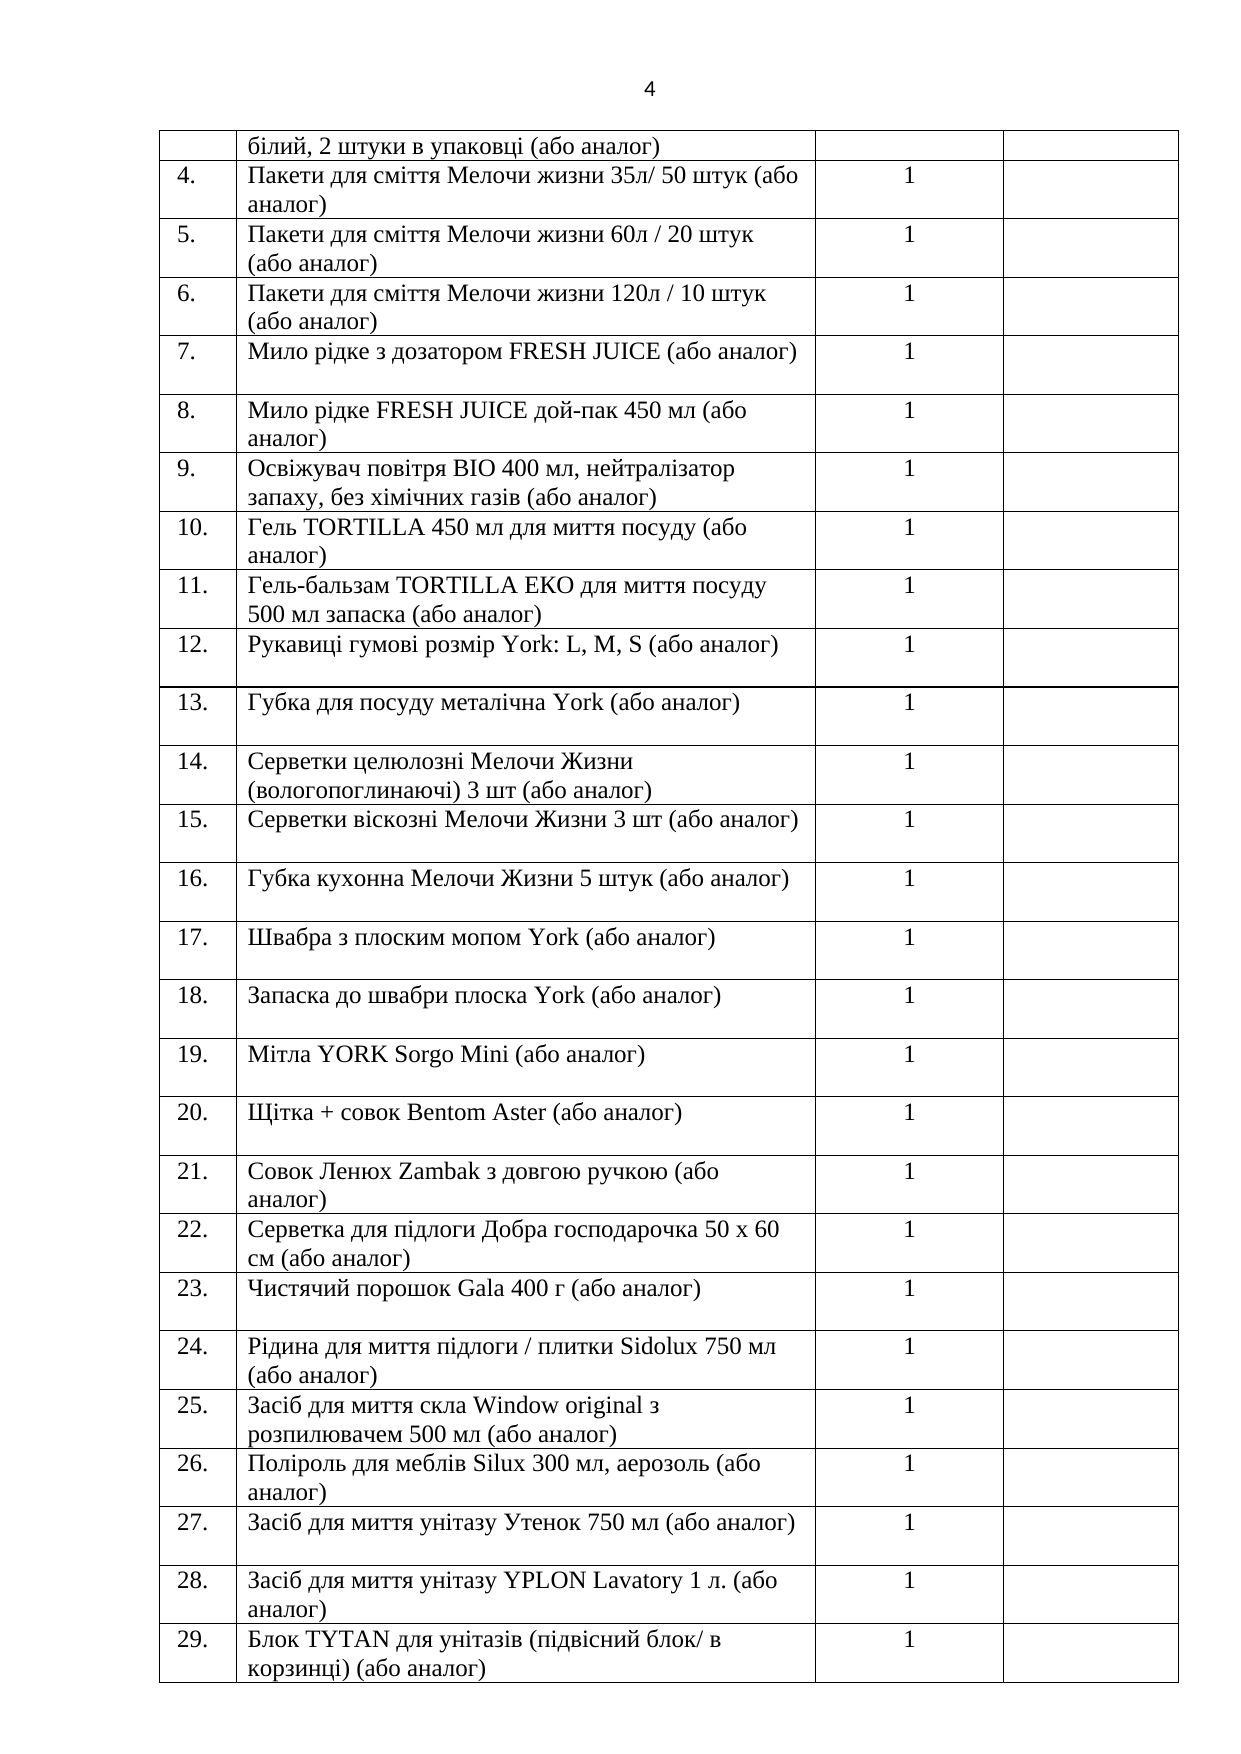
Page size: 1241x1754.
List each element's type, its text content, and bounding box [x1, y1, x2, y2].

table_cell 1 [816, 1214, 1003, 1272]
table_cell Мило рідке з дозатором FRESH JUICE (або аналог) [237, 336, 815, 394]
table_cell [1004, 1624, 1178, 1682]
table_cell [1004, 746, 1178, 803]
table_cell [160, 512, 236, 569]
table_cell [1004, 336, 1178, 394]
table_cell [160, 629, 236, 686]
table_cell [160, 1039, 236, 1096]
table_cell Пакети для сміття Мелочи жизни 60л / 20 штук (або аналог) [237, 219, 815, 277]
table_cell [160, 395, 236, 452]
table_cell [1004, 980, 1178, 1038]
table_cell [160, 1390, 236, 1447]
table_cell 1 [816, 922, 1003, 979]
table_cell [1004, 278, 1178, 335]
table_cell Мило рідке FRESH JUICE дой-пак 450 мл (або аналог) [237, 395, 815, 452]
table_cell [1004, 922, 1178, 979]
table_cell Засіб для миття унітазу Утенок 750 мл (або аналог) [237, 1507, 815, 1564]
table_cell [1004, 1449, 1178, 1506]
table_cell Совок Ленюх Zambak з довгою ручкою (або аналог) [237, 1156, 815, 1213]
table_cell [160, 1214, 236, 1272]
table_cell [1004, 131, 1178, 159]
table_cell [1004, 570, 1178, 628]
table_cell 1 [816, 1507, 1003, 1564]
table_cell [160, 746, 236, 803]
table_cell [160, 1156, 236, 1213]
table_cell Поліроль для меблів Silux 300 мл, аерозоль (або аналог) [237, 1449, 815, 1506]
table_cell 1 [816, 629, 1003, 686]
table_cell 1 [816, 395, 1003, 452]
table_cell [160, 1097, 236, 1155]
table_cell Засіб для миття скла Window original з розпилювачем 500 мл (або аналог) [237, 1390, 815, 1447]
table_cell Засіб для миття унітазу YPLON Lavatory 1 л. (або аналог) [237, 1566, 815, 1623]
table_cell 1 [816, 1156, 1003, 1213]
table_cell Швабра з плоским мопом York (або аналог) [237, 922, 815, 979]
table_cell [1004, 1039, 1178, 1096]
table_cell 1 [816, 512, 1003, 569]
table_cell 1 [816, 131, 1003, 159]
table_cell [160, 922, 236, 979]
table_cell 1 [816, 863, 1003, 921]
table_cell Гель-бальзам TORTILLA ЕКО для миття посуду 500 мл запаска (або аналог) [237, 570, 815, 628]
table_cell 1 [816, 278, 1003, 335]
table_cell [1004, 805, 1178, 862]
table_cell [160, 1566, 236, 1623]
table_cell [1004, 1273, 1178, 1330]
table_cell [160, 131, 236, 159]
table_cell 1 [816, 161, 1003, 218]
table_cell [1004, 688, 1178, 745]
table_cell [160, 570, 236, 628]
table_cell [1004, 1214, 1178, 1272]
table_cell [160, 1507, 236, 1564]
table_cell [1004, 453, 1178, 511]
table_cell Серветки віскозні Мелочи Жизни 3 шт (або аналог) [237, 805, 815, 862]
table_cell Блок TYTAN для унітазів (підвісний блок/ в корзинці) (або аналог) [237, 1624, 815, 1682]
table_cell [1004, 629, 1178, 686]
table_cell Рукавиці гумові розмір York: L, M, S (або аналог) [237, 629, 815, 686]
table_cell 1 [816, 688, 1003, 745]
table_cell Щітка + совок Bentom Aster (або аналог) [237, 1097, 815, 1155]
table_cell 1 [816, 453, 1003, 511]
table_cell [160, 688, 236, 745]
table_cell 1 [816, 1624, 1003, 1682]
table_cell 1 [816, 1331, 1003, 1389]
table_cell 1 [816, 570, 1003, 628]
table_cell 1 [816, 1039, 1003, 1096]
table_cell [1004, 1390, 1178, 1447]
table_cell Чистячий порошок Gala 400 г (або аналог) [237, 1273, 815, 1330]
table_cell 1 [816, 1566, 1003, 1623]
table_cell [160, 805, 236, 862]
table_cell [160, 1624, 236, 1682]
table_cell [160, 1449, 236, 1506]
table_cell [1004, 1566, 1178, 1623]
table_cell [160, 1331, 236, 1389]
table_cell Губка кухонна Мелочи Жизни 5 штук (або аналог) [237, 863, 815, 921]
table_cell [160, 863, 236, 921]
table_cell 1 [816, 805, 1003, 862]
table_cell [1004, 1507, 1178, 1564]
table_cell [160, 161, 236, 218]
table_cell [160, 980, 236, 1038]
table_cell [1004, 1331, 1178, 1389]
table_cell Рідина для миття підлоги / плитки Sidolux 750 мл (або аналог) [237, 1331, 815, 1389]
table_cell Гель TORTILLA 450 мл для миття посуду (або аналог) [237, 512, 815, 569]
table_cell Мітла YORK Sorgo Mini (або аналог) [237, 1039, 815, 1096]
table_cell [160, 336, 236, 394]
table_cell Серветки целюлозні Мелочи Жизни (вологопоглинаючі) 3 шт (або аналог) [237, 746, 815, 803]
table_cell 1 [816, 1097, 1003, 1155]
table_cell [160, 278, 236, 335]
table_cell 1 [816, 1390, 1003, 1447]
table_cell [1004, 512, 1178, 569]
table_cell [1004, 161, 1178, 218]
table_cell [1004, 863, 1178, 921]
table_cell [237, 131, 815, 159]
table_cell [1004, 219, 1178, 277]
table_cell Губка для посуду металічна York (або аналог) [237, 688, 815, 745]
table_cell [160, 1273, 236, 1330]
table_cell 1 [816, 1449, 1003, 1506]
table_cell 1 [816, 980, 1003, 1038]
table_cell 1 [816, 219, 1003, 277]
table_cell 1 [816, 1273, 1003, 1330]
table_cell Запаска до швабри плоска York (або аналог) [237, 980, 815, 1038]
table_cell [1004, 1097, 1178, 1155]
table_cell [160, 219, 236, 277]
table_cell [160, 453, 236, 511]
table_cell [1004, 1156, 1178, 1213]
table_cell Освіжувач повітря BIO 400 мл, нейтралізатор запаху, без хімічних газів (або аналог) [237, 453, 815, 511]
table_cell Серветка для підлоги Добра господарочка 50 х 60 см (або аналог) [237, 1214, 815, 1272]
table_cell 1 [816, 336, 1003, 394]
table_cell Пакети для сміття Мелочи жизни 35л/ 50 штук (або аналог) [237, 161, 815, 218]
table_cell 1 [816, 746, 1003, 803]
table_cell [1004, 395, 1178, 452]
table_cell Пакети для сміття Мелочи жизни 120л / 10 штук (або аналог) [237, 278, 815, 335]
